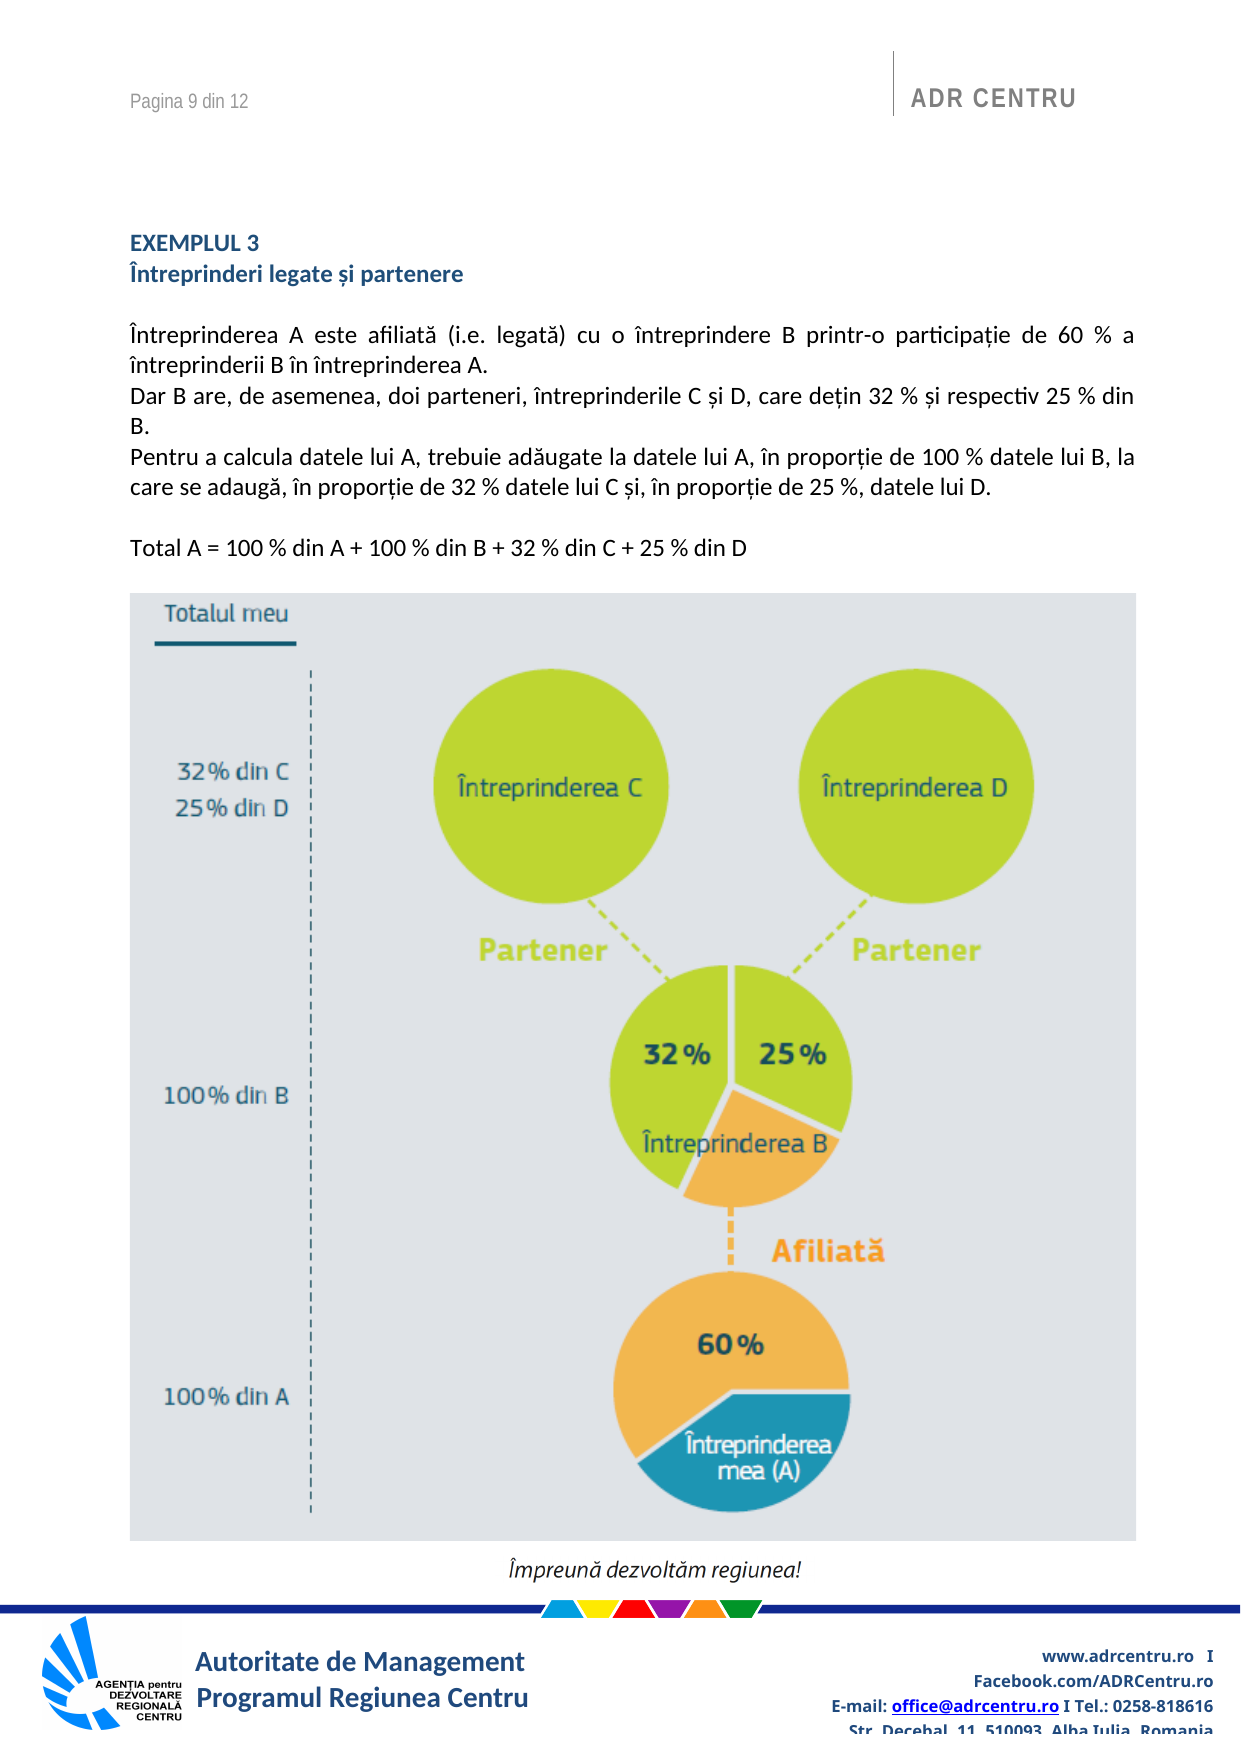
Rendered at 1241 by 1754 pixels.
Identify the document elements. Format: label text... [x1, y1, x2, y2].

text Total A = 100 % din A + 100 % din B + 32 % din C + 25 % din D [130, 532, 1137, 563]
text Dar B are, de asemenea, doi parteneri, întreprinderile C și D, care dețin 32 % și respectiv 25 % din B. [130, 380, 1137, 441]
picture [495, 1556, 814, 1583]
text Pentru a calcula datele lui A, trebuie adăugate la datele lui A, în proporție de 100 % datele lui B, la care se adaugă, în proporție de 32 % datele lui C și, în proporție de 25 %, datele lui D. [130, 441, 1137, 502]
picture [0, 1600, 550, 1730]
picture [574, 1600, 1241, 1618]
text Întreprinderi legate și partenere [130, 258, 1137, 288]
text EXEMPLUL 3 [130, 227, 1137, 258]
text Întreprinderea A este afiliată (i.e. legată) cu o întreprindere B printr-o participație de 60 % a întreprinderii B în întreprinderea A. [130, 319, 1137, 380]
